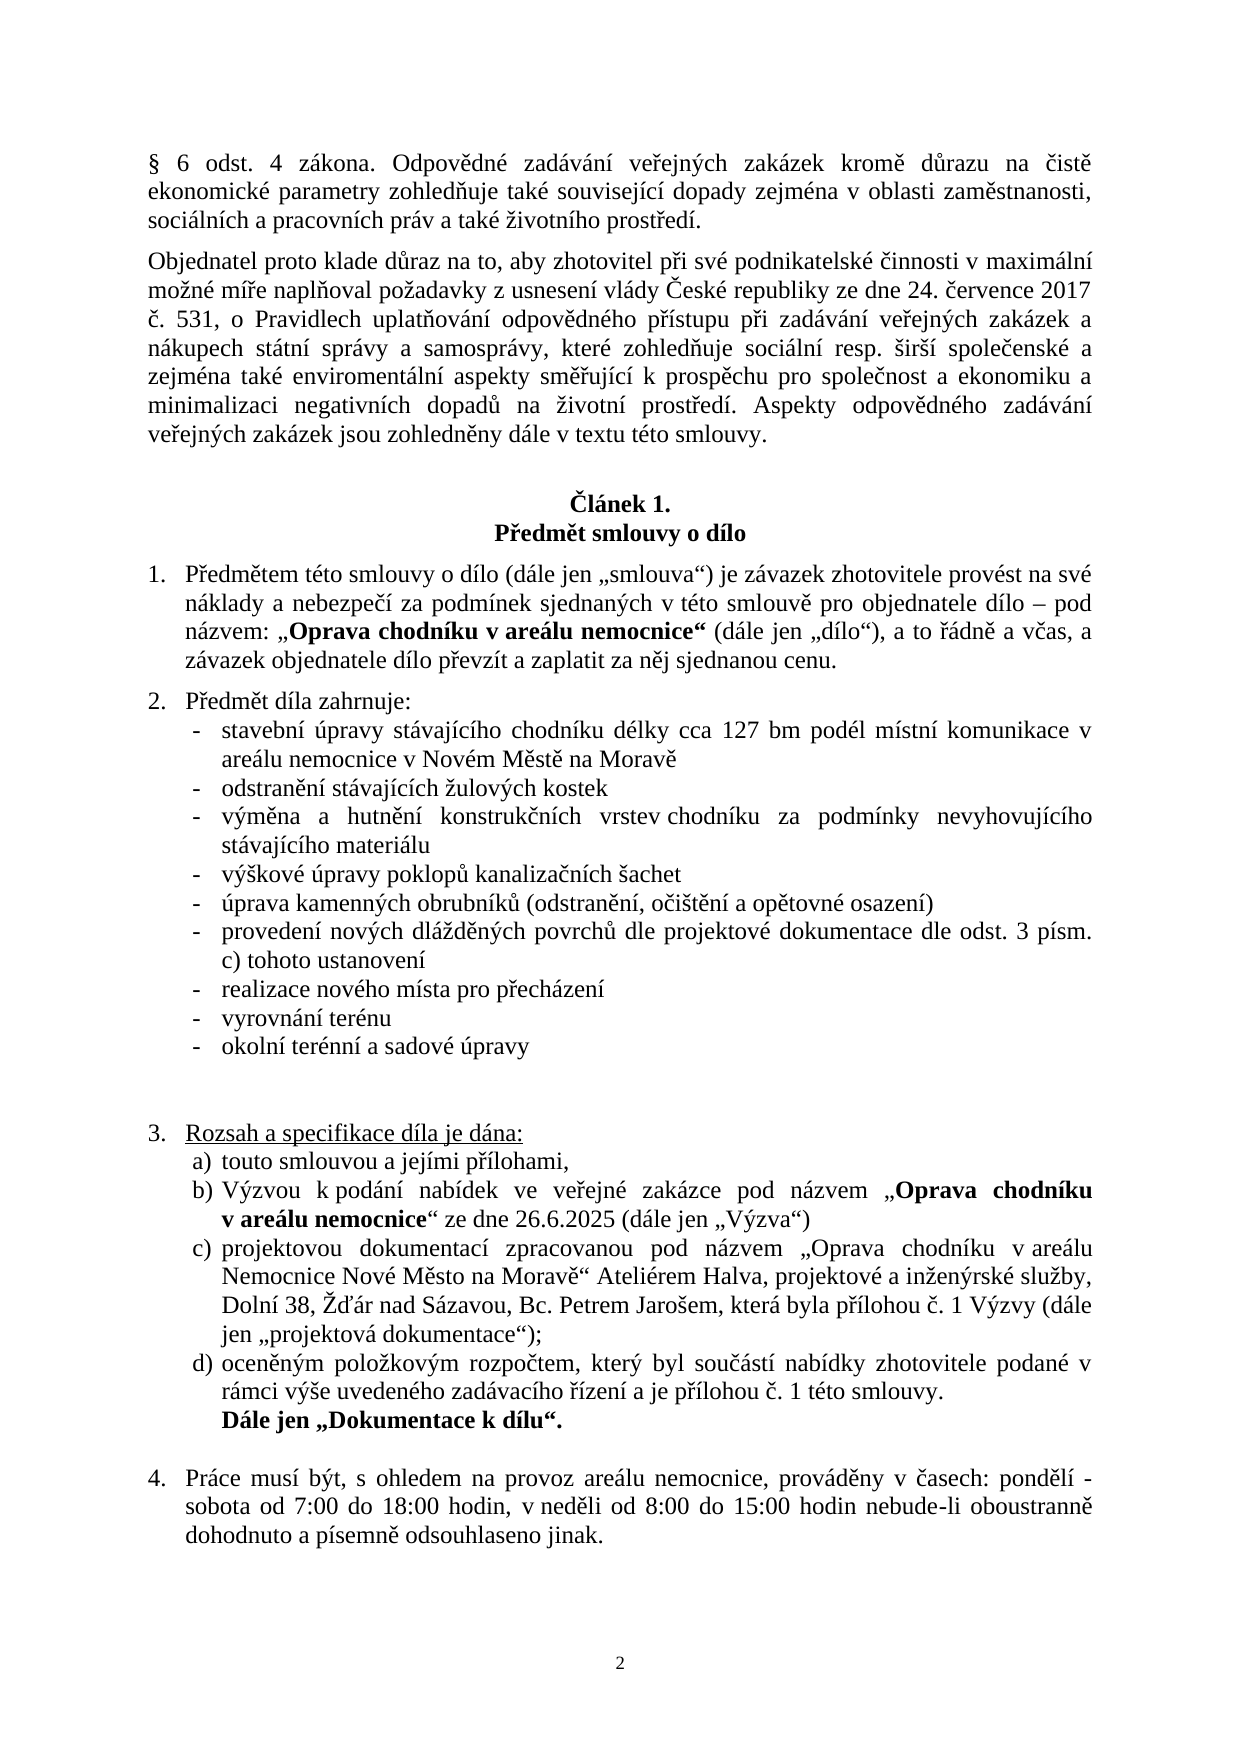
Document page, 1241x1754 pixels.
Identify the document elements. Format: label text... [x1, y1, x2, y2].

list stavební úpravy stávajícího chodníku délky cca 127 bm podél místní komunikace v areálu nemocnice v Novém Městě na Moravě [192, 715, 1093, 773]
list výškové úpravy poklopů kanalizačních šachet [192, 859, 1093, 888]
text Objednatel proto klade důraz na to, aby zhotovitel při své podnikatelské činnosti v maximální možné míře naplňoval požadavky z usnesení vlády České republiky ze dne 24. července 2017 č. 531, o Pravidlech uplatňování odpovědného přístupu při zadávání veřejných zakázek a nákupech státní správy a samosprávy, které zohledňuje sociální resp. širší společenské a zejména také enviromentální aspekty směřující k prospěchu pro společnost a ekonomiku a minimalizaci negativních dopadů na životní prostředí. Aspekty odpovědného zadávání veřejných zakázek jsou zohledněny dále v textu této smlouvy. [148, 246, 1093, 448]
list realizace nového místa pro přecházení [192, 974, 1093, 1003]
list vyrovnání terénu [192, 1003, 1093, 1031]
list Předmět díla zahrnuje: [148, 686, 1093, 715]
list úprava kamenných obrubníků (odstranění, očištění a opětovné osazení) [192, 888, 1093, 916]
list Dále jen „Dokumentace k dílu“. [221, 1405, 1093, 1434]
list výměna a hutnění konstrukčních vrstev chodníku za podmínky nevyhovujícího stávajícího materiálu [192, 801, 1093, 859]
list projektovou dokumentací zpracovanou pod názvem „Oprava chodníku v areálu Nemocnice Nové Město na Moravě“ Ateliérem Halva, projektové a inženýrské služby, Dolní 38, Žďár nad Sázavou, Bc. Petrem Jarošem, která byla přílohou č. 1 Výzvy (dále jen „projektová dokumentace“); [192, 1233, 1093, 1348]
text Předmět smlouvy o dílo [148, 518, 1093, 546]
list Výzvou k podání nabídek ve veřejné zakázce pod názvem „Oprava chodníku v areálu nemocnice“ ze dne 26.6.2025 (dále jen „Výzva“) [192, 1175, 1093, 1233]
list Práce musí být, s ohledem na provoz areálu nemocnice, prováděny v časech: pondělí - sobota od 7:00 do 18:00 hodin, v neděli od 8:00 do 15:00 hodin nebude-li oboustranně dohodnuto a písemně odsouhlaseno jinak. [148, 1463, 1093, 1549]
list provedení nových dlážděných povrchů dle projektové dokumentace dle odst. 3 písm. c) tohoto ustanovení [192, 916, 1093, 974]
list okolní terénní a sadové úpravy [192, 1031, 1093, 1060]
list Rozsah a specifikace díla je dána: [148, 1118, 1093, 1146]
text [148, 148, 1093, 234]
text Článek 1. [148, 489, 1093, 518]
list oceněným položkovým rozpočtem, který byl součástí nabídky zhotovitele podané v rámci výše uvedeného zadávacího řízení a je přílohou č. 1 této smlouvy. [192, 1348, 1093, 1405]
list Předmětem této smlouvy o dílo (dále jen „smlouva“) je závazek zhotovitele provést na své náklady a nebezpečí za podmínek sjednaných v této smlouvě pro objednatele dílo – pod názvem: „Oprava chodníku v areálu nemocnice“ (dále jen „dílo“), a to řádně a včas, a závazek objednatele dílo převzít a zaplatit za něj sjednanou cenu. [147, 559, 1093, 674]
list touto smlouvou a jejími přílohami, [192, 1146, 1093, 1175]
list odstranění stávajících žulových kostek [192, 773, 1093, 801]
